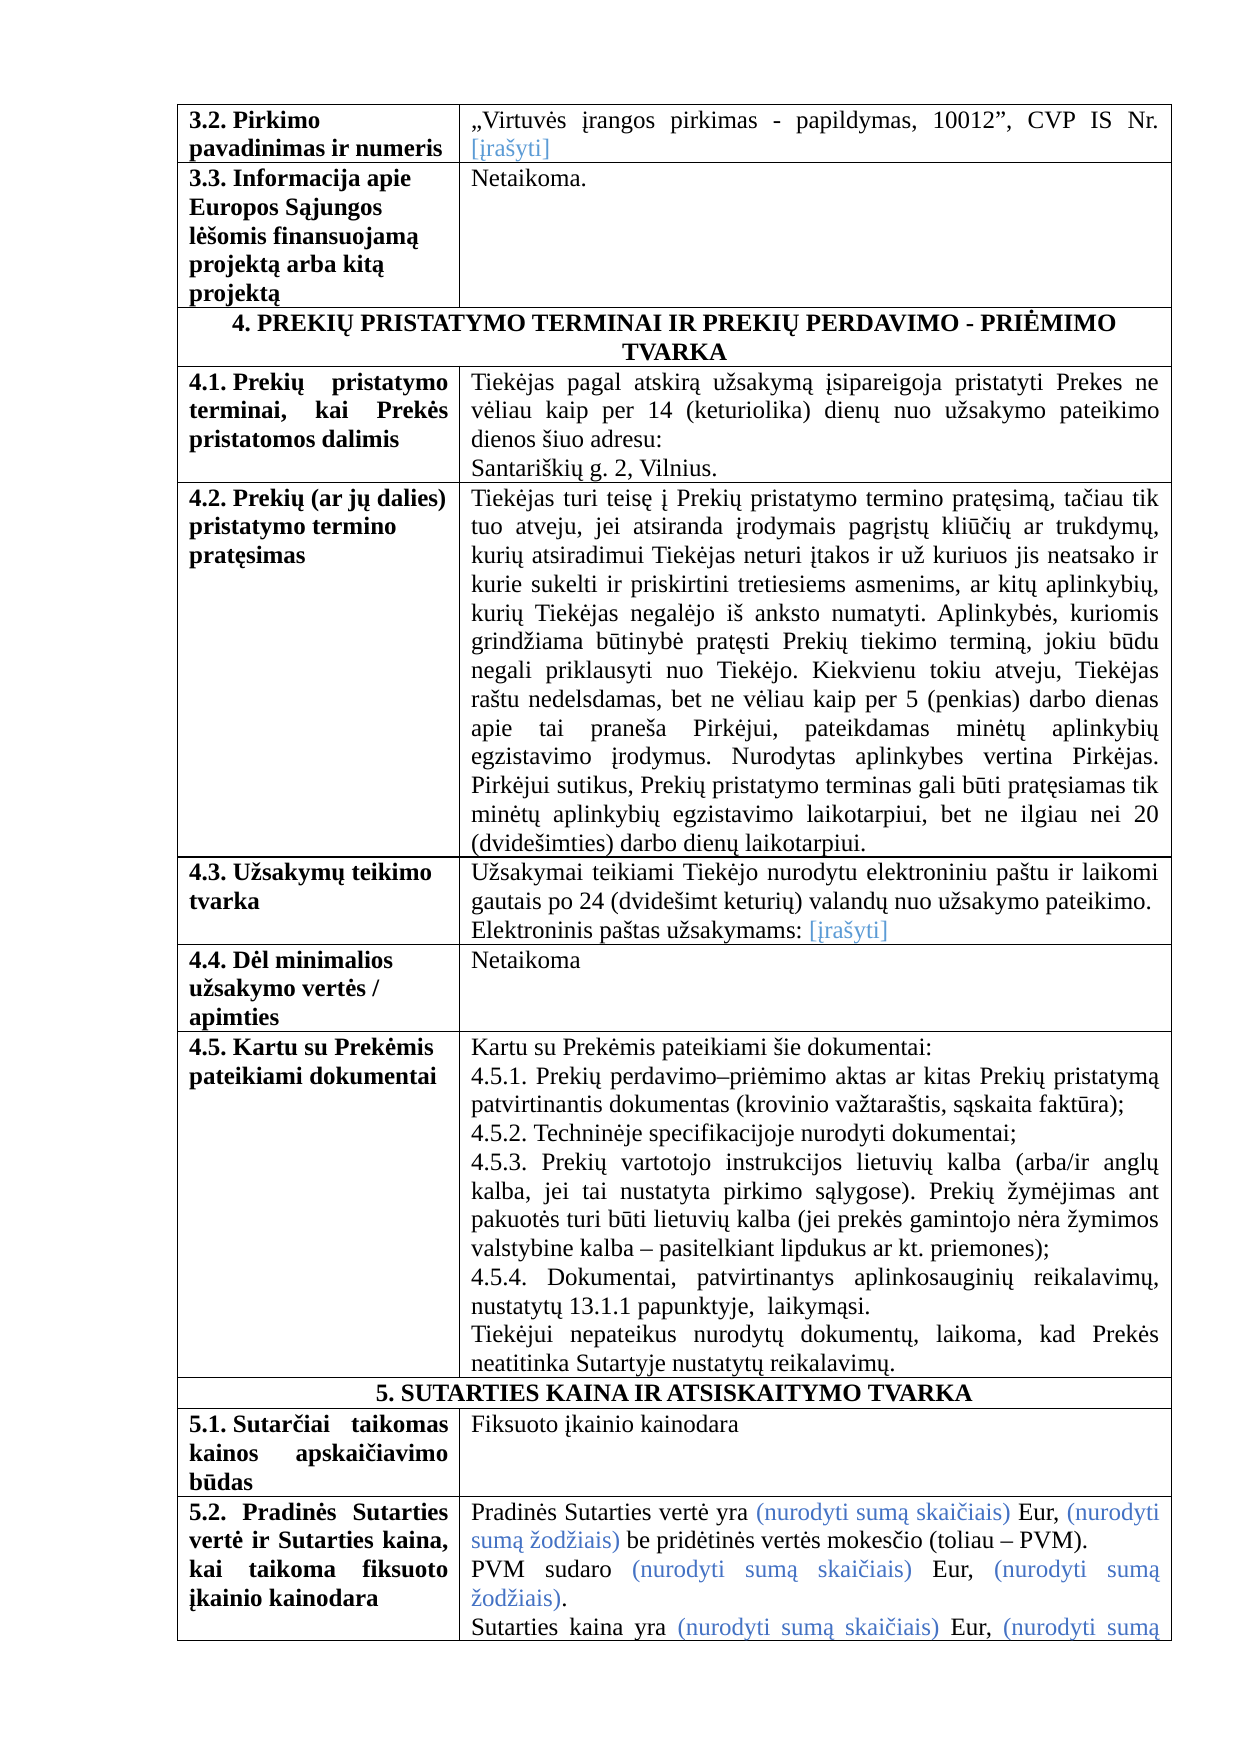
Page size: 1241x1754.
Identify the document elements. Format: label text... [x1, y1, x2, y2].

table_cell 4.5. Kartu su Prekėmis pateikiami dokumentai [178, 1032, 459, 1377]
table_cell 4.2. Prekių (ar jų dalies) pristatymo termino pratęsimas [178, 483, 459, 856]
table_cell Užsakymai teikiami Tiekėjo nurodytu elektroniniu paštu ir laikomi gautais po 24 (dvidešimt keturių) valandų nuo užsakymo pateikimo. Elektroninis paštas užsakymams: [įrašyti] [460, 858, 1171, 944]
table_cell 4.4. Dėl minimalios užsakymo vertės / apimties [178, 945, 459, 1031]
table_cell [178, 1497, 459, 1640]
table_cell Netaikoma. [460, 163, 1171, 307]
table_cell Netaikoma [460, 945, 1171, 1031]
table_cell Tiekėjas pagal atskirą užsakymą įsipareigoja pristatyti Prekes ne vėliau kaip per 14 (keturiolika) dienų nuo užsakymo pateikimo dienos šiuo adresu: Santariškių g. 2, Vilnius. [460, 367, 1171, 482]
table_cell 5.1. Sutarčiai taikomas kainos apskaičiavimo būdas [178, 1409, 459, 1496]
table_cell Kartu su Prekėmis pateikiami šie dokumentai: 4.5.1. Prekių perdavimo–priėmimo aktas ar kitas Prekių pristatymą patvirtinantis dokumentas (krovinio važtaraštis, sąskaita faktūra); 4.5.2. Techninėje specifikacijoje nurodyti dokumentai; 4.5.3. Prekių vartotojo instrukcijos lietuvių kalba (arba/ir anglų kalba, jei tai nustatyta pirkimo sąlygose). Prekių žymėjimas ant pakuotės turi būti lietuvių kalba (jei prekės gamintojo nėra žymimos valstybine kalba – pasitelkiant lipdukus ar kt. priemones); 4.5.4. Dokumentai, patvirtinantys aplinkosauginių reikalavimų, nustatytų 13.1.1 papunktyje, laikymąsi. Tiekėjui nepateikus nurodytų dokumentų, laikoma, kad Prekės neatitinka Sutartyje nustatytų reikalavimų. [460, 1032, 1171, 1377]
table_cell 3.2. Pirkimo pavadinimas ir numeris [178, 105, 459, 162]
table_cell 4.3. Užsakymų teikimo tvarka [178, 858, 459, 944]
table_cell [460, 1497, 1171, 1640]
table_cell 4. PREKIŲ PRISTATYMO TERMINAI IR PREKIŲ PERDAVIMO - PRIĖMIMO TVARKA [178, 308, 1171, 366]
table_cell Tiekėjas turi teisę į Prekių pristatymo termino pratęsimą, tačiau tik tuo atveju, jei atsiranda įrodymais pagrįstų kliūčių ar trukdymų, kurių atsiradimui Tiekėjas neturi įtakos ir už kuriuos jis neatsako ir kurie sukelti ir priskirtini tretiesiems asmenims, ar kitų aplinkybių, kurių Tiekėjas negalėjo iš anksto numatyti. Aplinkybės, kuriomis grindžiama būtinybė pratęsti Prekių tiekimo terminą, jokiu būdu negali priklausyti nuo Tiekėjo. Kiekvienu tokiu atveju, Tiekėjas raštu nedelsdamas, bet ne vėliau kaip per 5 (penkias) darbo dienas apie tai praneša Pirkėjui, pateikdamas minėtų aplinkybių egzistavimo įrodymus. Nurodytas aplinkybes vertina Pirkėjas. Pirkėjui sutikus, Prekių pristatymo terminas gali būti pratęsiamas tik minėtų aplinkybių egzistavimo laikotarpiui, bet ne ilgiau nei 20 (dvidešimties) darbo dienų laikotarpiui. [460, 483, 1171, 856]
table_cell „Virtuvės įrangos pirkimas - papildymas, 10012”, CVP IS Nr. [įrašyti] [460, 105, 1171, 162]
table_cell 3.3. Informacija apie Europos Sąjungos lėšomis finansuojamą projektą arba kitą projektą [178, 163, 459, 307]
table_cell Fiksuoto įkainio kainodara [460, 1409, 1171, 1496]
table_cell 4.1. Prekių pristatymo terminai, kai Prekės pristatomos dalimis [178, 367, 459, 482]
table_cell 5. SUTARTIES KAINA IR ATSISKAITYMO TVARKA [178, 1378, 1171, 1408]
